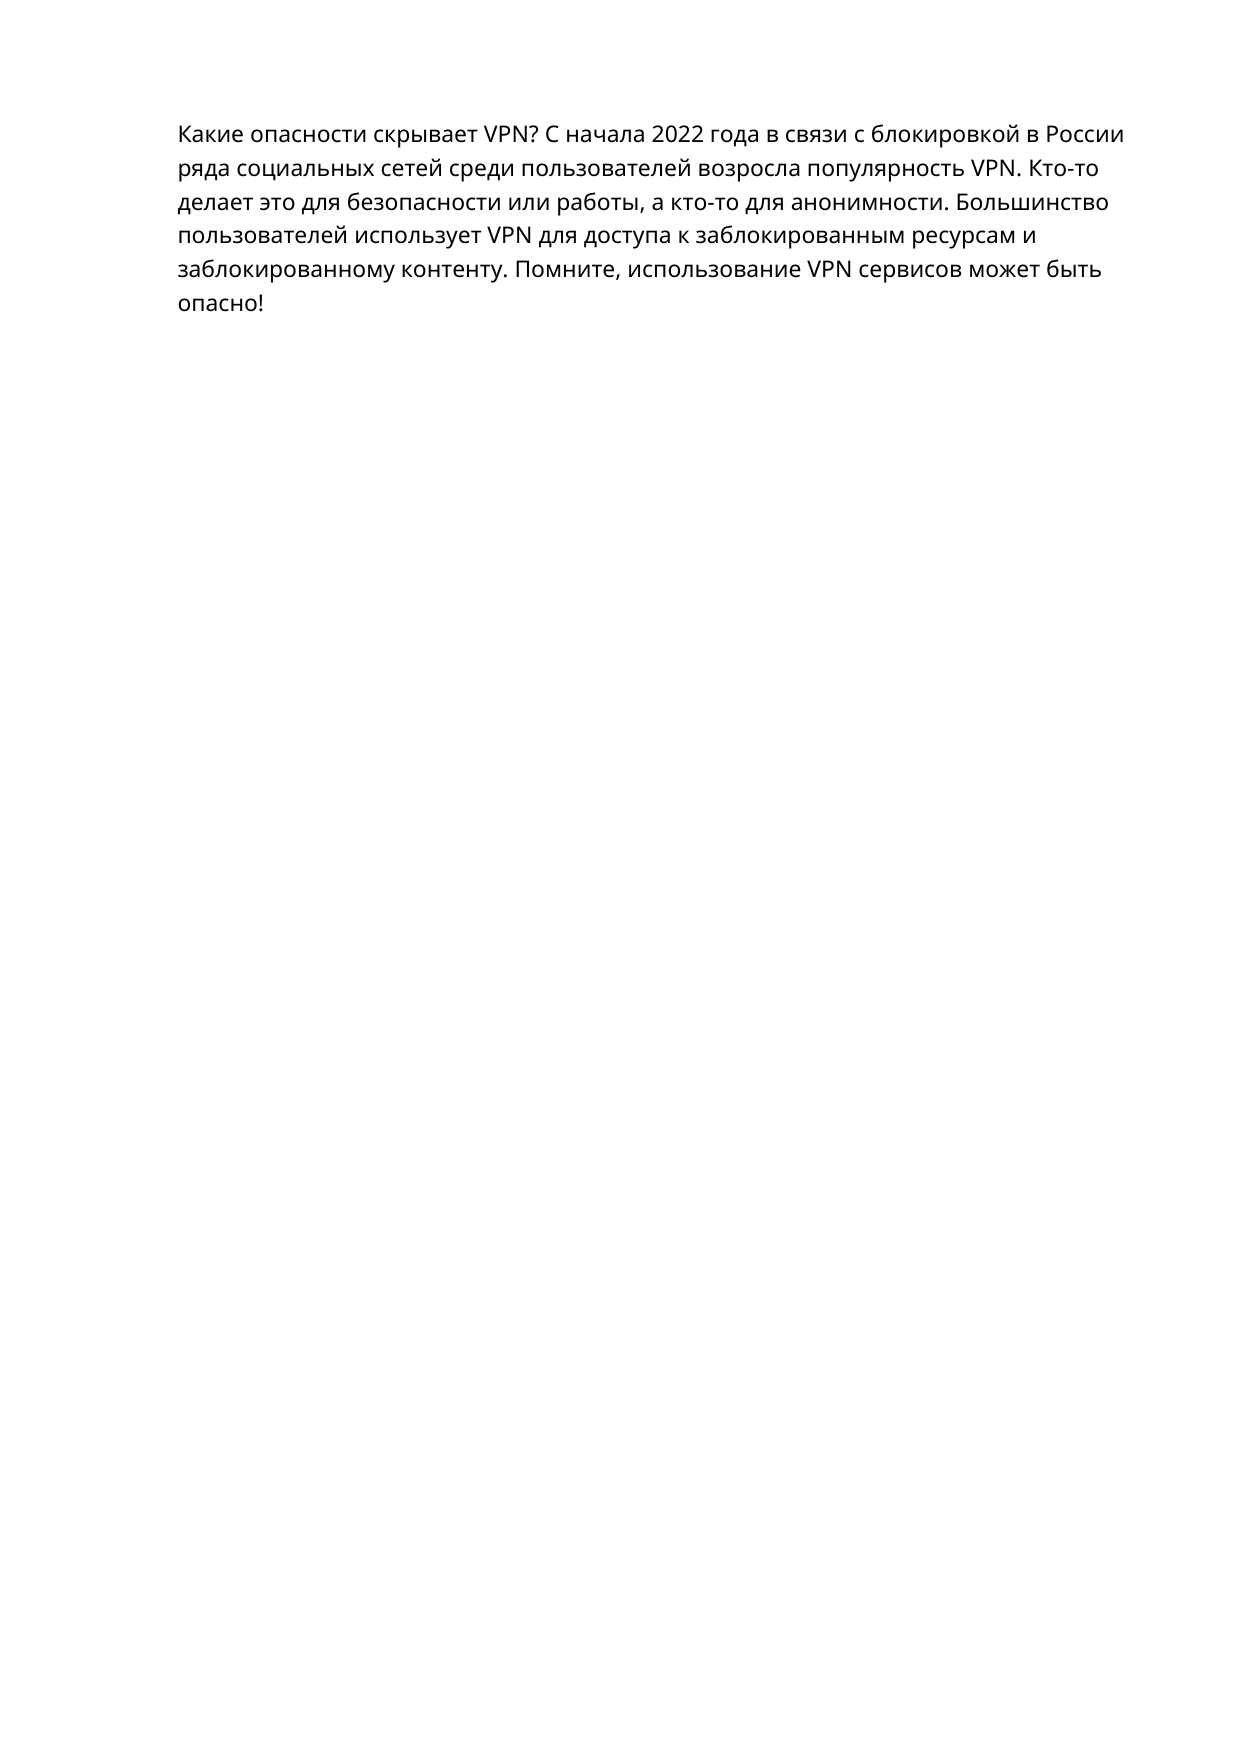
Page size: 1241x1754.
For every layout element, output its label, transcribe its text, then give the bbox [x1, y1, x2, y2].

text Какие опасности скрывает VPN? С начала 2022 года в связи с блокировкой в России ряда социальных сетей среди пользователей возросла популярность VPN. Кто-то делает это для безопасности или работы, а кто-то для анонимности. Большинство пользователей использует VPN для доступа к заблокированным ресурсам и заблокированному контенту. Помните, использование VPN сервисов может быть опасно! [177, 118, 1152, 318]
